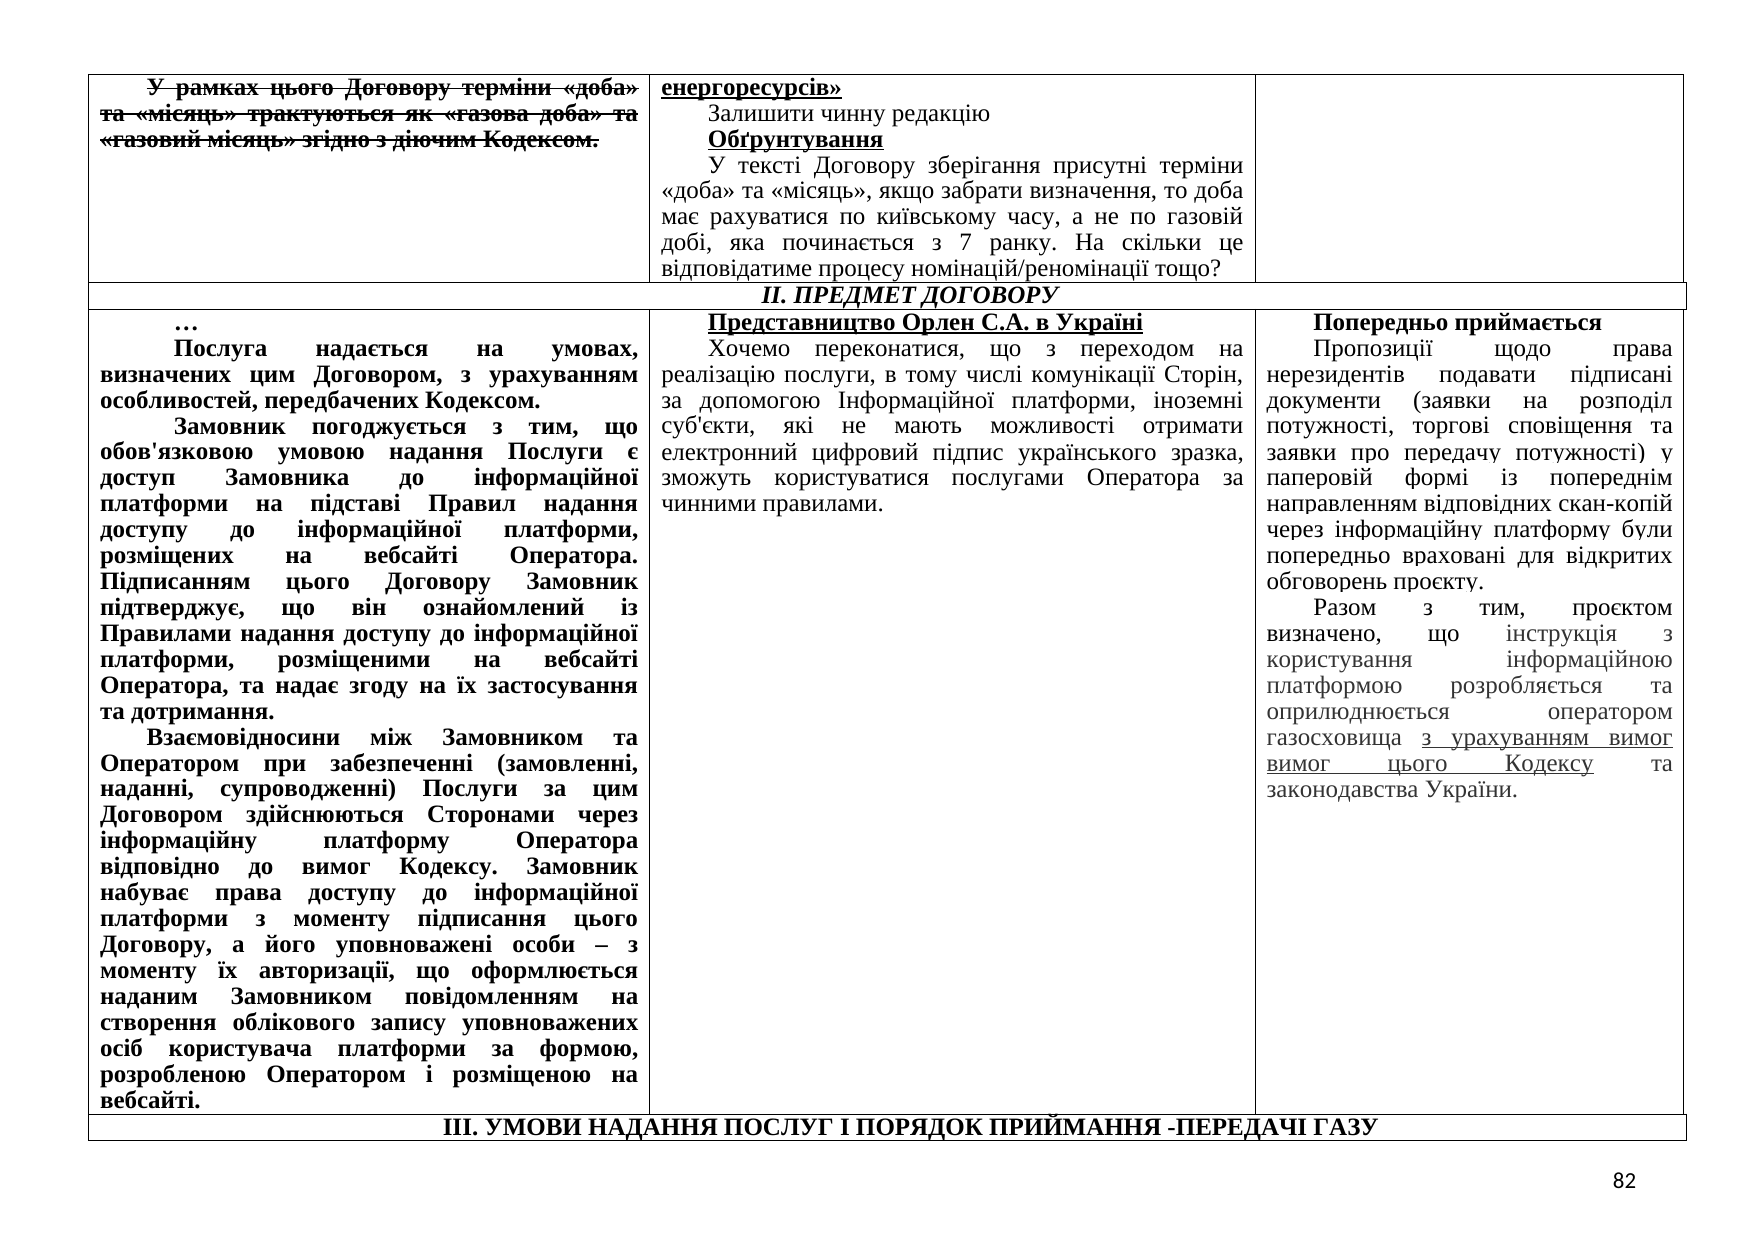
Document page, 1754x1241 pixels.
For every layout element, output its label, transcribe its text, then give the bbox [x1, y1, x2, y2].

table_cell ІІ. ПРЕДМЕТ ДОГОВОРУ [89, 283, 1686, 309]
table_cell Представництво Орлен С.А. в Україні Хочемо переконатися, що з переходом на реалізацію послуги, в тому числі комунікації Сторін, за допомогою Інформаційної платформи, іноземні суб'єкти, які не мають можливості отримати електронний цифровий підпис українського зразка, зможуть користуватися послугами Оператора за чинними правилами. [650, 310, 1255, 1113]
table_cell ІІІ. УМОВИ НАДАННЯ ПОСЛУГ І ПОРЯДОК ПРИЙМАННЯ -ПЕРЕДАЧІ ГАЗУ [89, 1115, 1686, 1140]
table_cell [89, 75, 649, 282]
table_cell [650, 75, 1255, 282]
table_cell Попередньо приймається Пропозиції щодо права нерезидентів подавати підписані документи (заявки на розподіл потужності, торгові сповіщення та заявки про передачу потужності) у паперовій формі із попереднім направленням відповідних скан-копій через інформаційну платформу були попередньо враховані для відкритих обговорень проєкту. Разом з тим, проєктом визначено, що інструкція з користування інформаційною платформою розробляється та оприлюднюється оператором газосховища з урахуванням вимог вимог цього Кодексу та законодавства України. [1256, 310, 1683, 1113]
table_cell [1256, 75, 1683, 282]
table_cell … Послуга надається на умовах, визначених цим Договором, з урахуванням особливостей, передбачених Кодексом. Замовник погоджується з тим, що обов'язковою умовою надання Послуги є доступ Замовника до інформаційної платформи на підставі Правил надання доступу до інформаційної платформи, розміщених на вебсайті Оператора. Підписанням цього Договору Замовник підтверджує, що він ознайомлений із Правилами надання доступу до інформаційної платформи, розміщеними на вебсайті Оператора, та надає згоду на їх застосування та дотримання. Взаємовідносини між Замовником та Оператором при забезпеченні (замовленні, наданні, супроводженні) Послуги за цим Договором здійснюються Сторонами через інформаційну платформу Оператора відповідно до вимог Кодексу. Замовник набуває права доступу до інформаційної платформи з моменту підписання цього Договору, а його уповноважені особи – з моменту їх авторизації, що оформлюється наданим Замовником повідомленням на створення облікового запису уповноважених осіб користувача платформи за формою, розробленою Оператором і розміщеною на вебсайті. [89, 310, 649, 1113]
